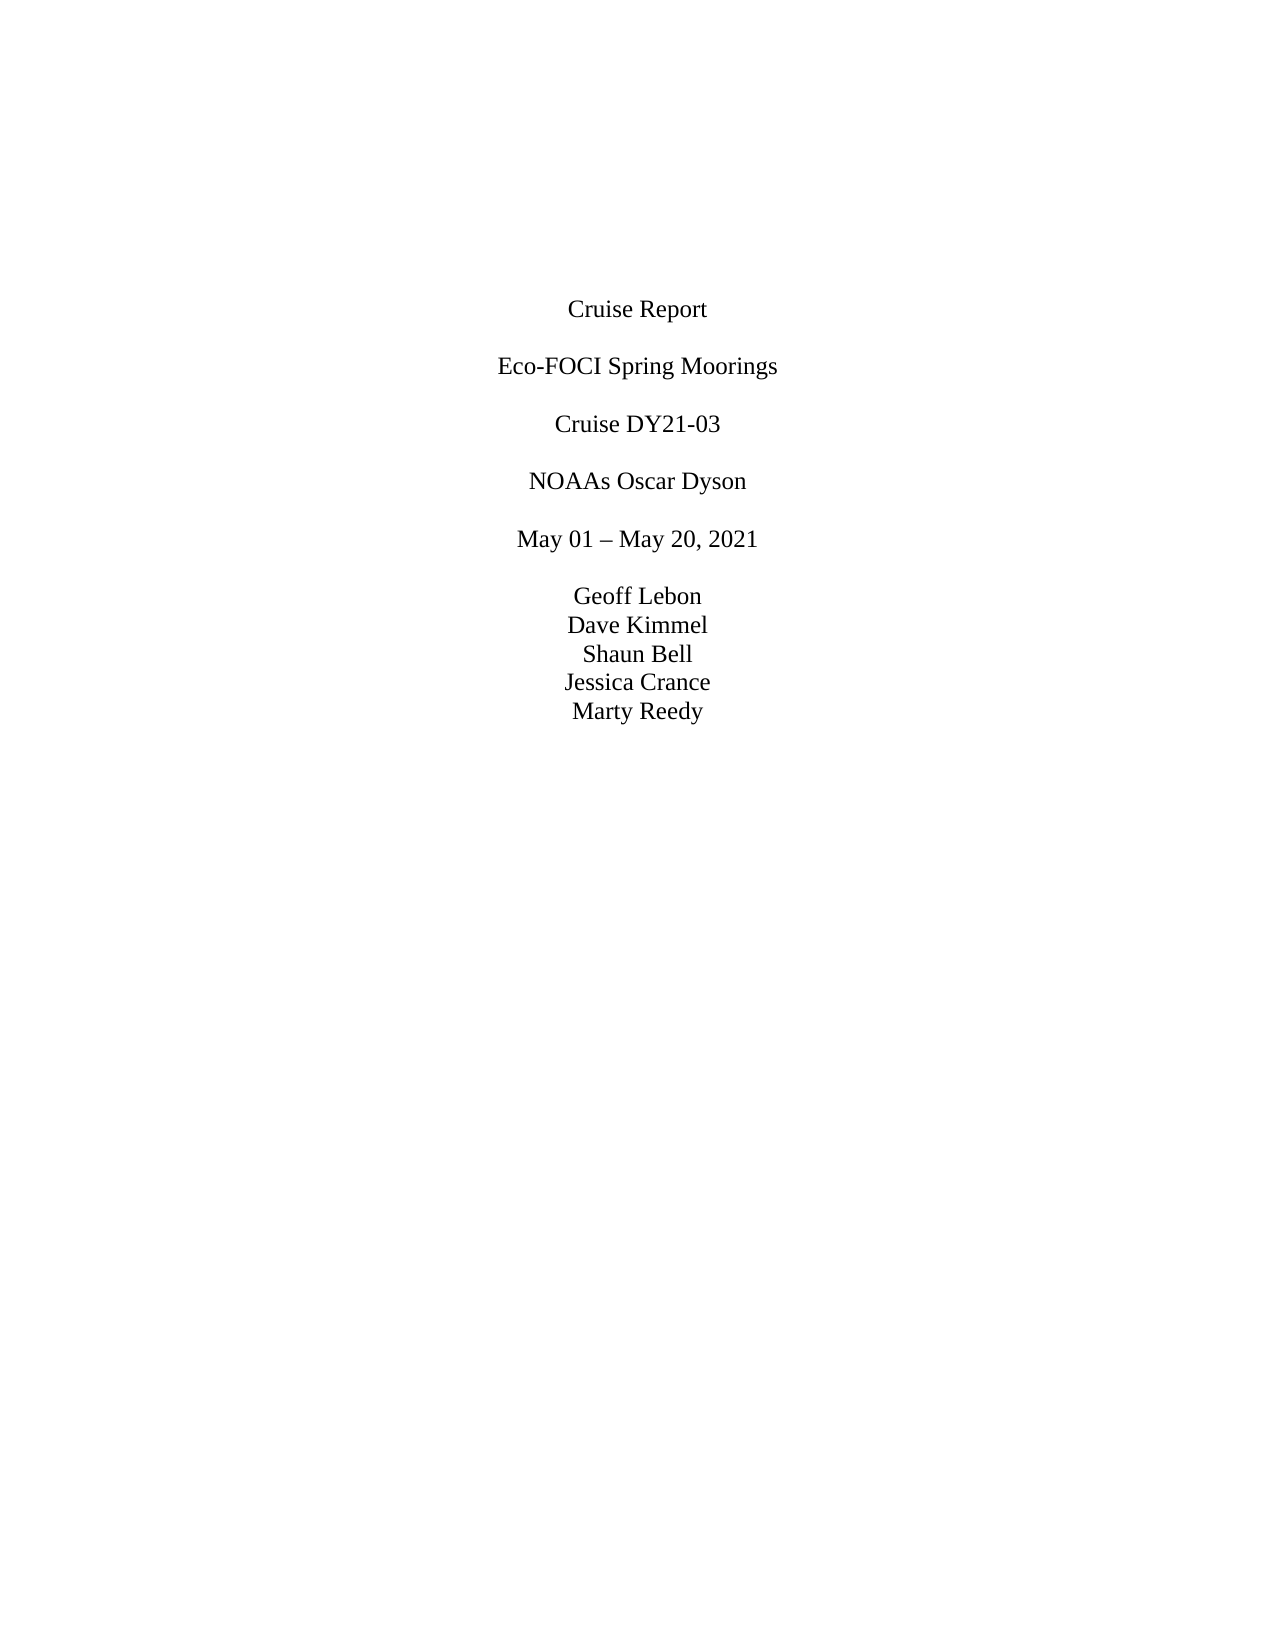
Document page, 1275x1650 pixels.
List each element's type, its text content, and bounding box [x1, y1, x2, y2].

text Cruise Report [150, 294, 1125, 322]
text NOAAs Oscar Dyson [150, 466, 1125, 495]
text Eco-FOCI Spring Moorings [150, 351, 1125, 380]
text Marty Reedy [150, 696, 1125, 725]
text Shaun Bell [150, 639, 1125, 667]
text May 01 – May 20, 2021 [150, 524, 1125, 552]
text Dave Kimmel [150, 610, 1125, 639]
text Geoff Lebon [150, 581, 1125, 610]
text Cruise DY21-03 [150, 409, 1125, 437]
text Jessica Crance [150, 667, 1125, 696]
